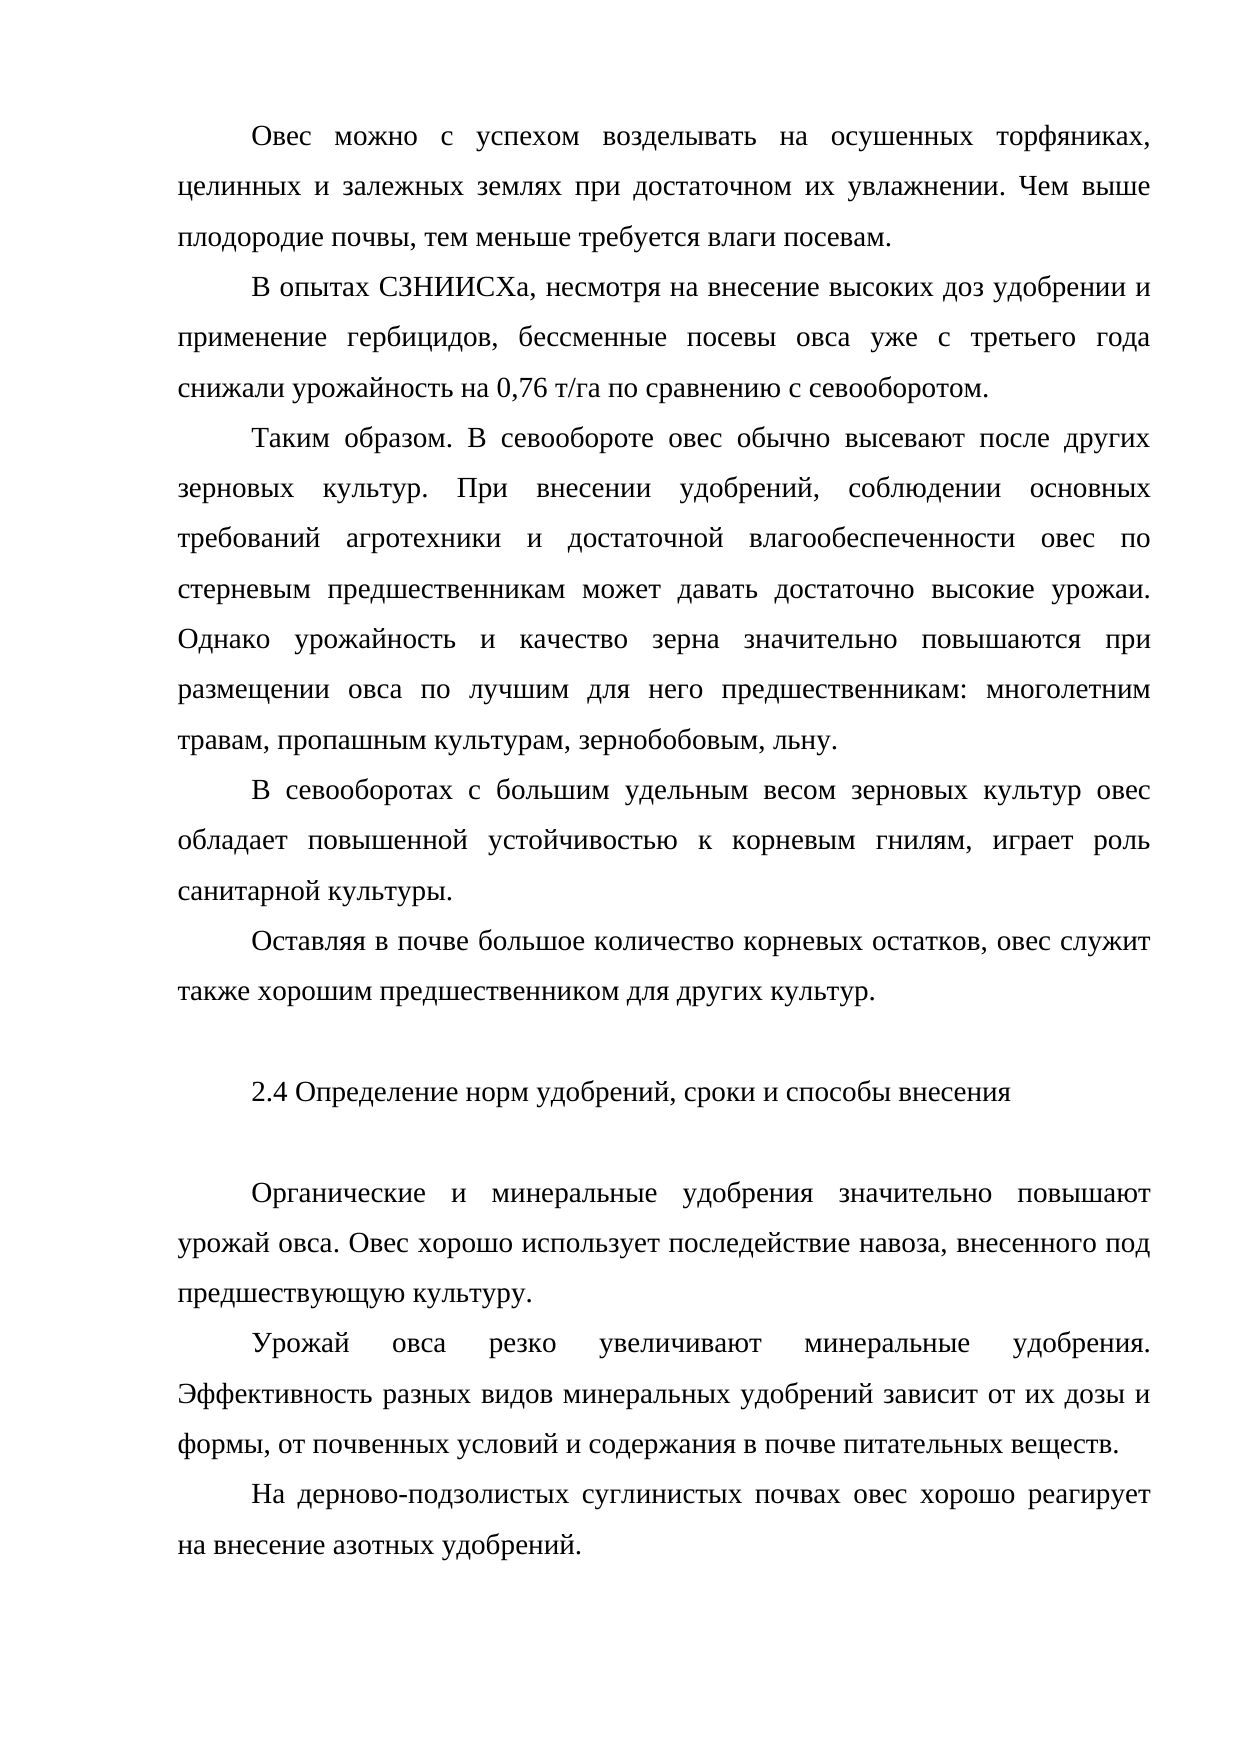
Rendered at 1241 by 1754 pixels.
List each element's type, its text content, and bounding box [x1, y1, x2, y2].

text В севооборотах с большим удельным весом зерновых культур овес обладает повышенной устойчивостью к корневым гнилям, играет роль санитарной культуры. [177, 772, 1152, 906]
text На дерново-подзолистых суглинистых почвах овес хорошо реагирует на внесение азотных удобрений. [177, 1477, 1152, 1560]
subtitle 2.4 Определение норм удобрений, сроки и способы внесения [177, 1074, 1152, 1108]
text Таким образом. В севообороте овес обычно высевают после других зерновых культур. При внесении удобрений, соблюдении основных требований агротехники и достаточной влагообеспеченности овес по стерневым предшественникам может давать достаточно высокие урожаи. Однако урожайность и качество зерна значительно повышаются при размещении овса по лучшим для него предшественникам: многолетним травам, пропашным культурам, зернобобовым, льну. [177, 420, 1152, 755]
text Овес можно с успехом возделывать на осушенных торфяниках, целинных и залежных землях при достаточном их увлажнении. Чем выше плодородие почвы, тем меньше требуется влаги посевам. [177, 118, 1152, 252]
text В опытах СЗНИИСХа, несмотря на внесение высоких доз удобрении и применение гербицидов, бессменные посевы овса уже с третьего года снижали урожайность на 0,76 т/га по сравнению с севооборотом. [177, 269, 1152, 403]
text Оставляя в почве большое количество корневых остатков, овес служит также хорошим предшественником для других культур. [177, 923, 1152, 1007]
text Урожай овса резко увеличивают минеральные удобрения. Эффективность разных видов минеральных удобрений зависит от их дозы и формы, от почвенных условий и содержания в почве питательных веществ. [177, 1326, 1152, 1460]
text Органические и минеральные удобрения значительно повышают урожай овса. Овес хорошо использует последействие навоза, внесенного под предшествующую культуру. [177, 1175, 1152, 1309]
